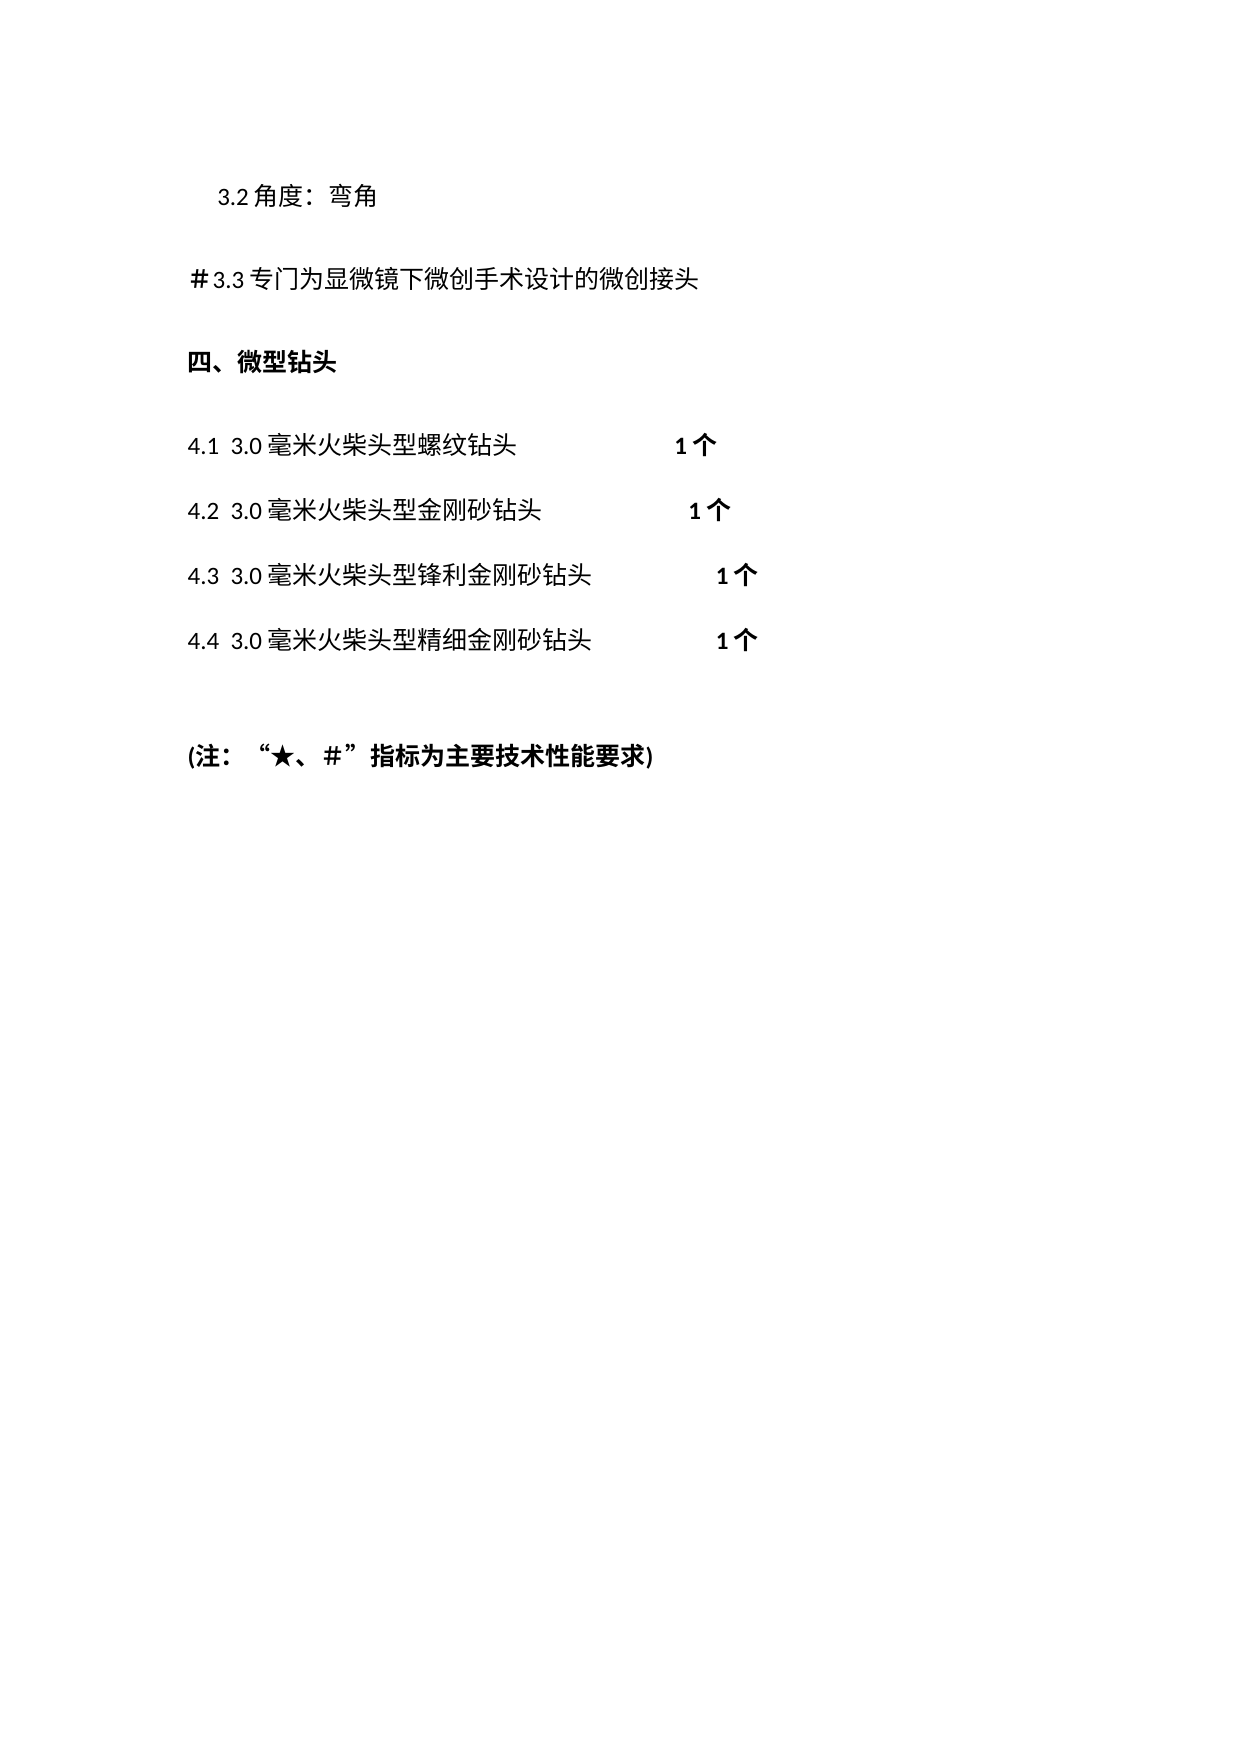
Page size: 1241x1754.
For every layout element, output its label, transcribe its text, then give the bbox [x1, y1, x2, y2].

text 4.4 3.0毫米火柴头型精细金刚砂钻头 1个 [187, 606, 1053, 671]
text 3.2角度：弯角 [217, 162, 1053, 227]
text 4.3 3.0毫米火柴头型锋利金刚砂钻头 1个 [187, 541, 1053, 606]
text ＃3.3专门为显微镜下微创手术设计的微创接头 [187, 245, 1053, 310]
text 4.1 3.0毫米火柴头型螺纹钻头 1个 [187, 411, 1053, 476]
text (注：“★、＃”指标为主要技术性能要求) [187, 736, 1053, 773]
text 四、微型钻头 [187, 328, 1053, 393]
text 4.2 3.0毫米火柴头型金刚砂钻头 1个 [187, 476, 1053, 541]
